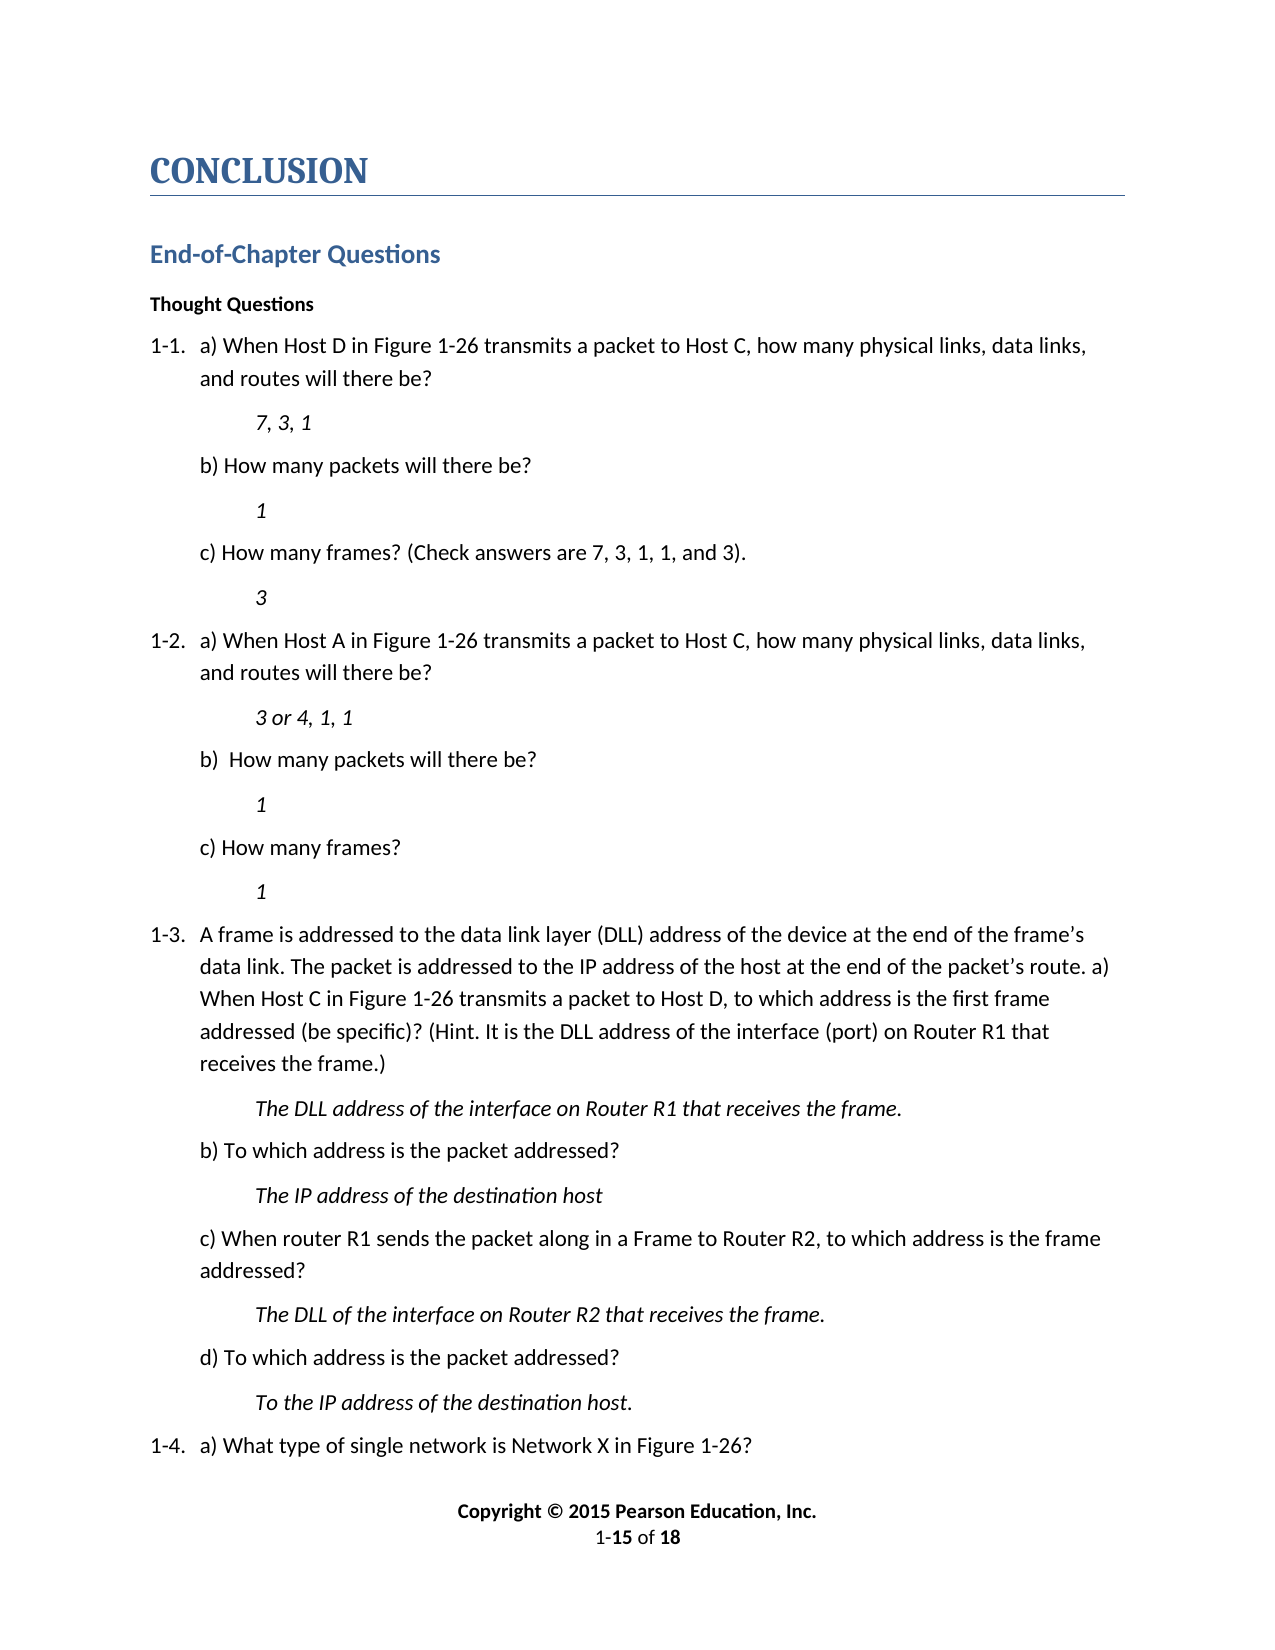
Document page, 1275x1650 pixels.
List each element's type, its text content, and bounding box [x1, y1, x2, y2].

text 1-2. a) When Host A in Figure 1-26 transmits a packet to Host C, how many physical links, data links, and routes will there be? [150, 626, 1125, 686]
text 7, 3, 1 [255, 408, 1125, 436]
text 1-1. a) When Host D in Figure 1-26 transmits a packet to Host C, how many physical links, data links, and routes will there be? [150, 331, 1125, 392]
text b) To which address is the packet addressed? [150, 1136, 1125, 1164]
text c) How many frames? (Check answers are 7, 3, 1, 1, and 3). [150, 538, 1125, 566]
text 1 [255, 496, 1125, 524]
text b) How many packets will there be? [150, 745, 1125, 773]
text c) When router R1 sends the packet along in a Frame to Router R2, to which address is the frame addressed? [150, 1224, 1125, 1284]
text b) How many packets will there be? [150, 451, 1125, 479]
text 3 or 4, 1, 1 [255, 703, 1125, 731]
text The IP address of the destination host [255, 1181, 1125, 1209]
text 3 [255, 583, 1125, 611]
text 1 [255, 877, 1125, 906]
subtitle Conclusion [150, 150, 1125, 195]
text 1-4. a) What type of single network is Network X in Figure 1-26? [150, 1431, 1125, 1459]
text To the IP address of the destination host. [255, 1388, 1125, 1416]
text 1 [255, 790, 1125, 818]
text d) To which address is the packet addressed? [150, 1343, 1125, 1371]
text 1-3. A frame is addressed to the data link layer (DLL) address of the device at the end of the frame’s data link. The packet is addressed to the IP address of the host at the end of the packet’s route. a) When Host C in Figure 1-26 transmits a packet to Host D, to which address is the first frame addressed (be specific)? (Hint. It is the DLL address of the interface (port) on Router R1 that receives the frame.) [150, 920, 1125, 1077]
text c) How many frames? [150, 833, 1125, 861]
text The DLL of the interface on Router R2 that receives the frame. [255, 1301, 1125, 1329]
subtitle End-of-Chapter Questions [150, 237, 1125, 270]
text The DLL address of the interface on Router R1 that receives the frame. [255, 1094, 1125, 1122]
text Thought Questions [150, 292, 1125, 317]
